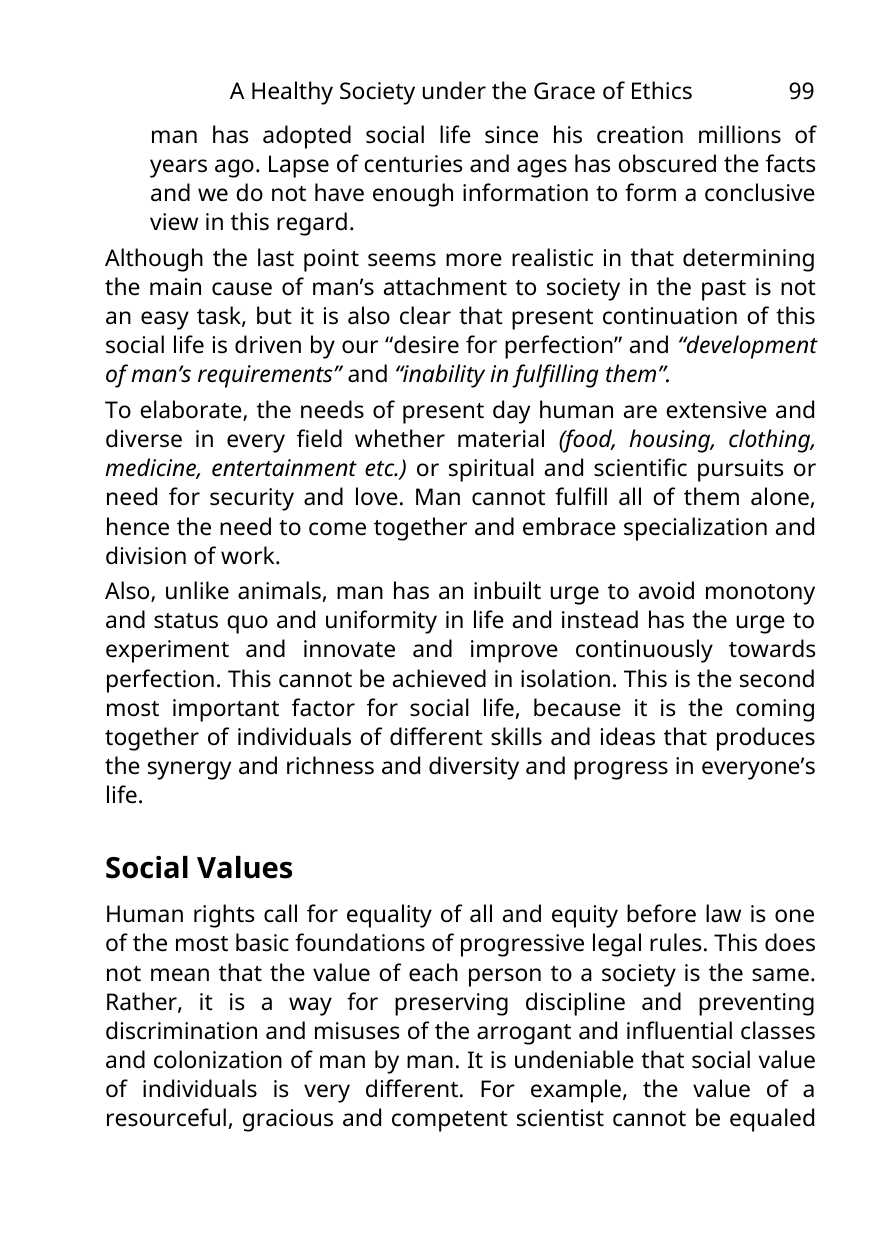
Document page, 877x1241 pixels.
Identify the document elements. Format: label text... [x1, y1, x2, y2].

text Although the last point seems more realistic in that determining the main cause of man’s attachment to society in the past is not an easy task, but it is also clear that present continuation of this social life is driven by our “desire for perfection” and “development of man’s requirements” and “inability in fulfilling them”. [105, 243, 817, 389]
text To elaborate, the needs of present day human are extensive and diverse in every field whether material (food, housing, clothing, medicine, entertainment etc.) or spiritual and scientific pursuits or need for security and love. Man cannot fulfill all of them alone, hence the need to come together and embrace specialization and division of work. [105, 395, 817, 570]
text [105, 120, 817, 237]
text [105, 899, 817, 1133]
text Also, unlike animals, man has an inbuilt urge to avoid monotony and status quo and uniformity in life and instead has the urge to experiment and innovate and improve continuously towards perfection. This cannot be achieved in isolation. This is the second most important factor for social life, because it is the coming together of individuals of different skills and ideas that produces the synergy and richness and diversity and progress in everyone’s life. [105, 576, 817, 809]
subtitle Social Values [105, 847, 817, 887]
